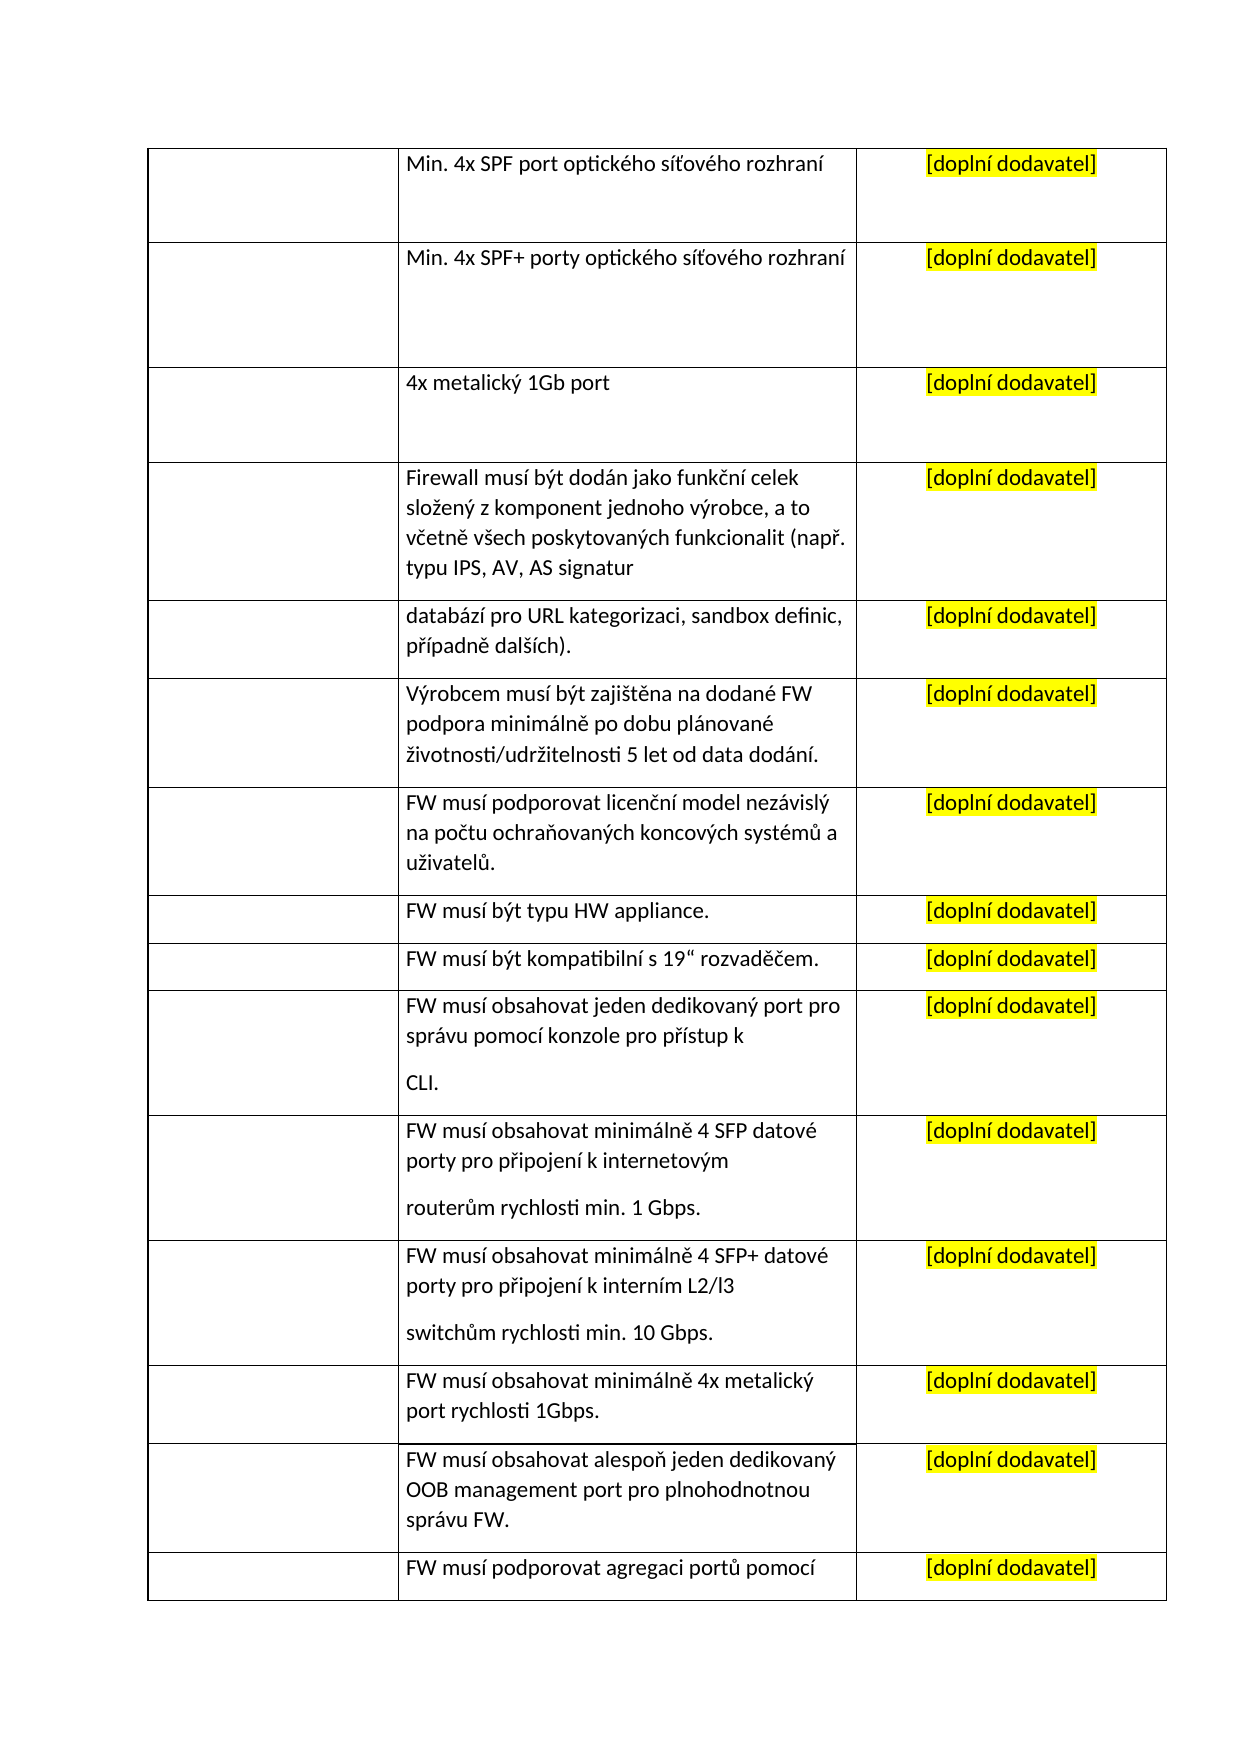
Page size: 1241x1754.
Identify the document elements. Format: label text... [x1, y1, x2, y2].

table_cell [doplní dodavatel] [857, 1553, 1166, 1600]
table_cell FW musí obsahovat minimálně 4 SFP datové porty pro připojení k internetovým routerům rychlosti min. 1 Gbps. [399, 1116, 856, 1240]
table_cell [doplní dodavatel] [857, 243, 1166, 367]
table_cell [399, 1553, 856, 1600]
table_cell FW musí obsahovat minimálně 4x metalický port rychlosti 1Gbps. [399, 1366, 856, 1443]
table_cell [149, 679, 398, 787]
table_cell [149, 149, 398, 242]
table_cell FW musí obsahovat minimálně 4 SFP+ datové porty pro připojení k interním L2/l3 switchům rychlosti min. 10 Gbps. [399, 1241, 856, 1365]
table_cell databází pro URL kategorizaci, sandbox definic, případně dalších). [399, 601, 856, 678]
table_cell [149, 1444, 398, 1552]
table_cell [149, 1366, 398, 1443]
table_cell [doplní dodavatel] [857, 1116, 1166, 1240]
table_cell [149, 788, 398, 895]
table_cell [149, 1553, 398, 1600]
table_cell [149, 1241, 398, 1365]
table_cell [doplní dodavatel] [857, 1444, 1166, 1552]
table_cell [doplní dodavatel] [857, 679, 1166, 787]
table_cell [doplní dodavatel] [857, 896, 1166, 943]
table_cell FW musí obsahovat alespoň jeden dedikovaný OOB management port pro plnohodnotnou správu FW. [399, 1445, 856, 1552]
table_cell Min. 4x SPF port optického síťového rozhraní [399, 149, 856, 242]
table_cell FW musí obsahovat jeden dedikovaný port pro správu pomocí konzole pro přístup k CLI. [399, 991, 856, 1115]
table_cell [doplní dodavatel] [857, 991, 1166, 1115]
table_cell Min. 4x SPF+ porty optického síťového rozhraní [399, 243, 856, 367]
table_cell [doplní dodavatel] [857, 149, 1166, 242]
table_cell [doplní dodavatel] [857, 944, 1166, 990]
table_cell [149, 243, 398, 367]
table_cell [149, 601, 398, 678]
table_cell [doplní dodavatel] [857, 1366, 1166, 1443]
table_cell [doplní dodavatel] [857, 368, 1166, 462]
table_cell [149, 896, 398, 943]
table_cell [149, 368, 398, 462]
table_cell FW musí být typu HW appliance. [399, 896, 856, 943]
table_cell FW musí být kompatibilní s 19“ rozvaděčem. [399, 944, 856, 990]
table_cell [doplní dodavatel] [857, 788, 1166, 895]
table_cell [doplní dodavatel] [857, 601, 1166, 678]
table_cell [doplní dodavatel] [857, 463, 1166, 600]
table_cell Výrobcem musí být zajištěna na dodané FW podpora minimálně po dobu plánované životnosti/udržitelnosti 5 let od data dodání. [399, 679, 856, 787]
table_cell [149, 944, 398, 990]
table_cell [149, 1116, 398, 1240]
table_cell 4x metalický 1Gb port [399, 368, 856, 462]
table_cell [149, 463, 398, 600]
table_cell [149, 991, 398, 1115]
table_cell Firewall musí být dodán jako funkční celek složený z komponent jednoho výrobce, a to včetně všech poskytovaných funkcionalit (např. typu IPS, AV, AS signatur [399, 463, 856, 600]
table_cell FW musí podporovat licenční model nezávislý na počtu ochraňovaných koncových systémů a uživatelů. [399, 788, 856, 895]
table_cell [doplní dodavatel] [857, 1241, 1166, 1365]
